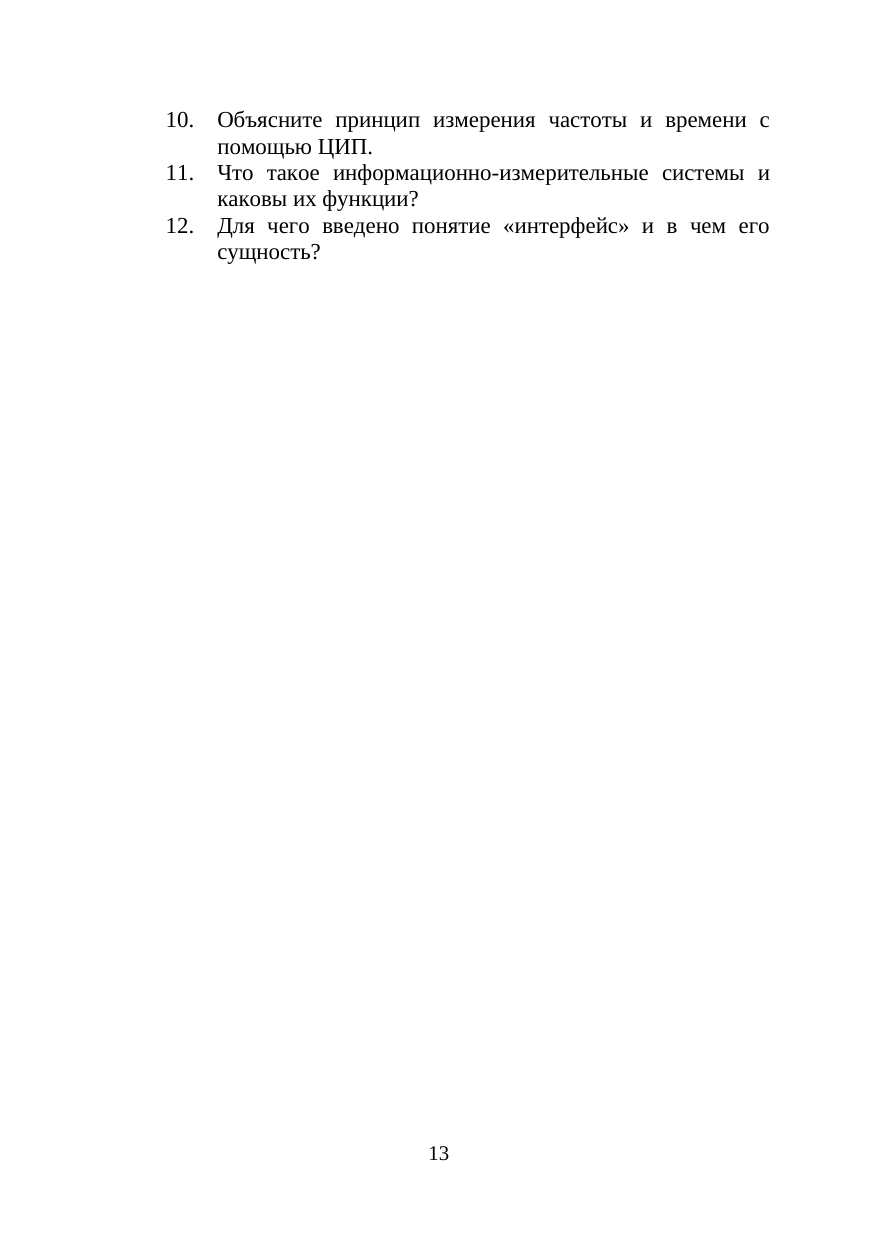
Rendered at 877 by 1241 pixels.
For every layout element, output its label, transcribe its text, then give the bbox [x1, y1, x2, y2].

list Объясните принцип измерения частоты и времени с помощью ЦИП. [165, 106, 771, 159]
list Что такое информационно-измерительные системы и каковы их функции? [165, 159, 771, 212]
list Для чего введено понятие «интерфейс» и в чем его сущность? [165, 212, 771, 264]
